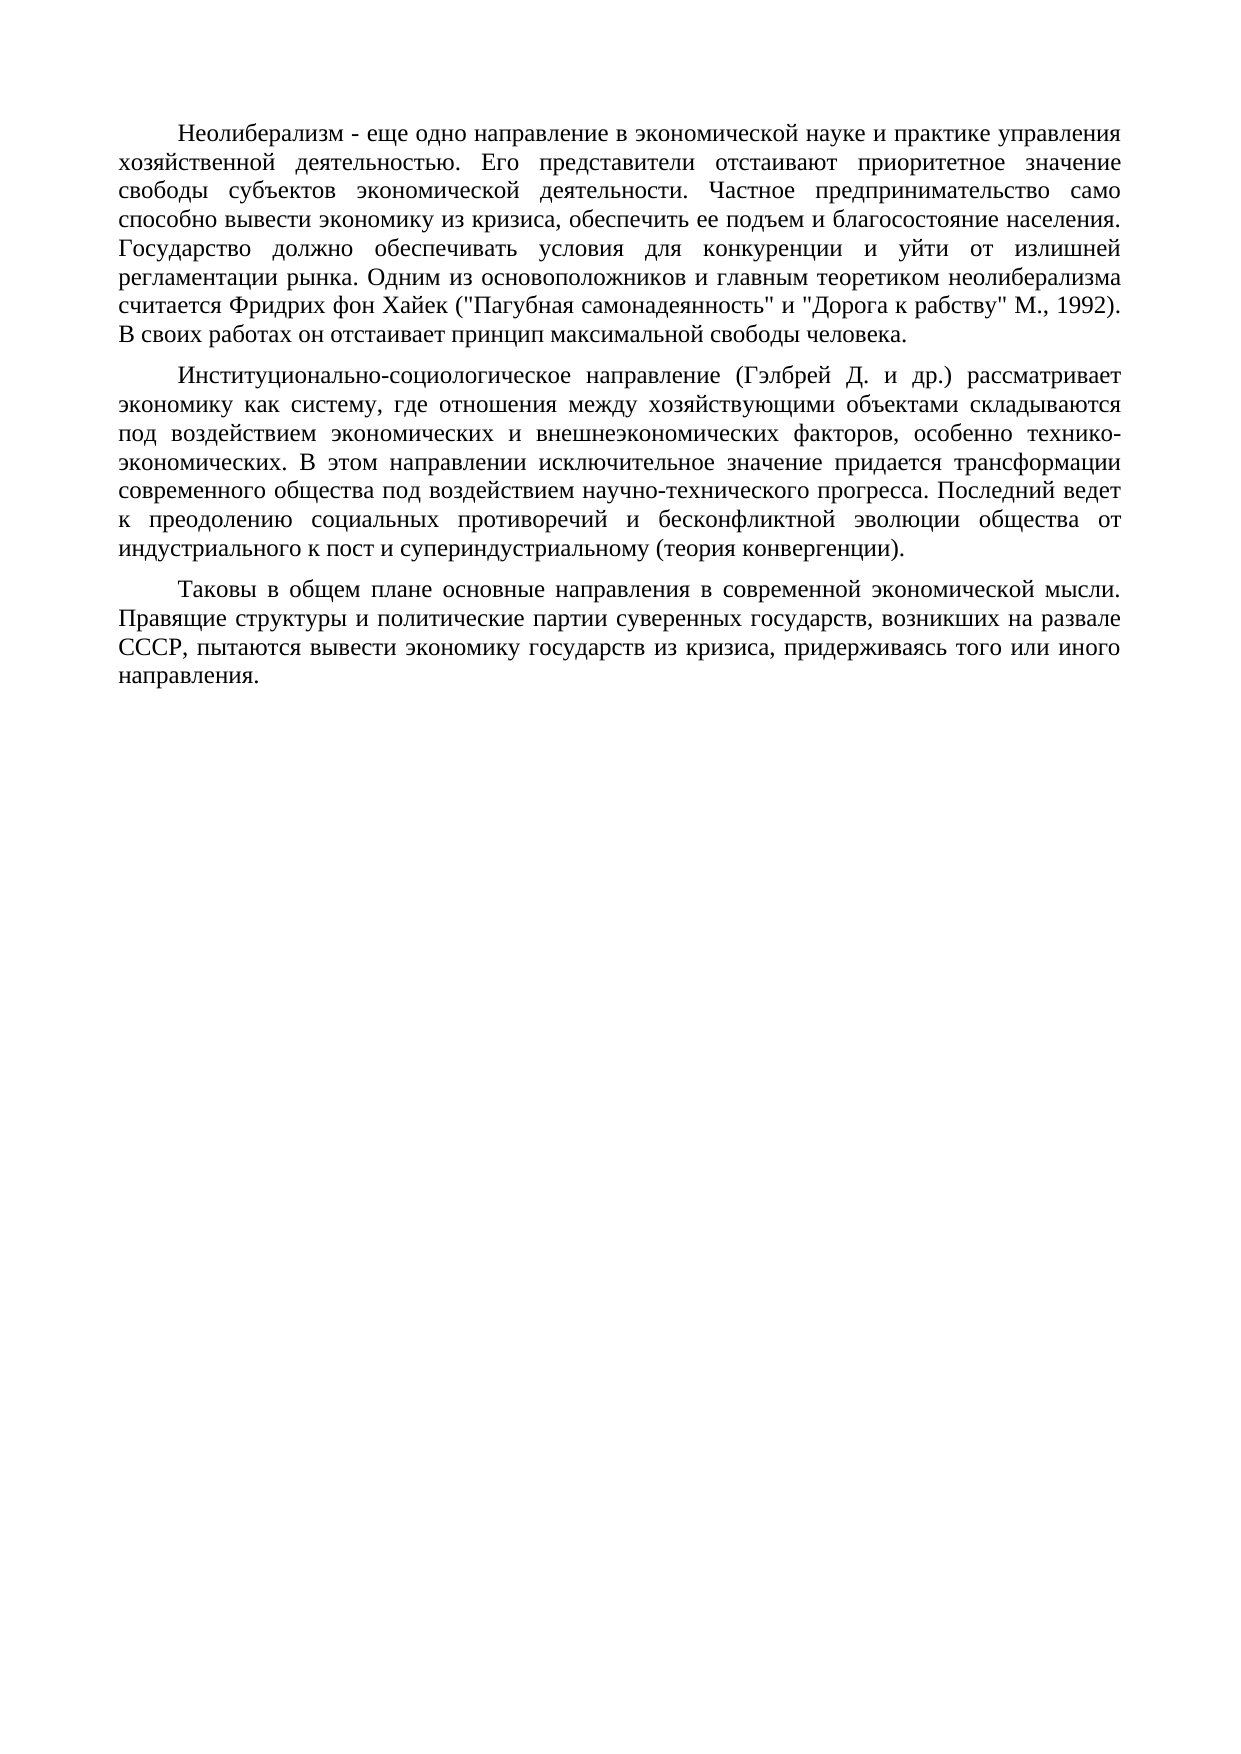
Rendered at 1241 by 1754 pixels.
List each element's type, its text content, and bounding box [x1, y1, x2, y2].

text Институционально-социологическое направление (Гэлбрей Д. и др.) рассматривает экономику как систему, где отношения между хозяйствующими объектами складываются под воздействием экономических и внешнеэкономических факторов, особенно технико-экономических. В этом направлении исключительное значение придается трансформации современного общества под воздействием научно-технического прогресса. Последний ведет к преодолению социальных противоречий и бесконфликтной эволюции общества от индустриального к пост и супериндустриальному (теория конвергенции). [118, 361, 1122, 562]
text Таковы в общем плане основные направления в современной экономической мысли. Правящие структуры и политические партии суверенных государств, возникших на развале СССР, пытаются вывести экономику государств из кризиса, придерживаясь того или иного направления. [118, 574, 1122, 689]
text Неолиберализм - еще одно направление в экономической науке и практике управления хозяйственной деятельностью. Его представители отстаивают приоритетное значение свободы субъектов экономической деятельности. Частное предпринимательство само способно вывести экономику из кризиса, обеспечить ее подъем и благосостояние населения. Государство должно обеспечивать условия для конкуренции и уйти от излишней регламентации рынка. Одним из основоположников и главным теоретиком неолиберализма считается Фридрих фон Хайек ("Пагубная самонадеянность" и "Дорога к рабству" М., 1992). В своих работах он отстаивает принцип максимальной свободы человека. [118, 118, 1122, 348]
